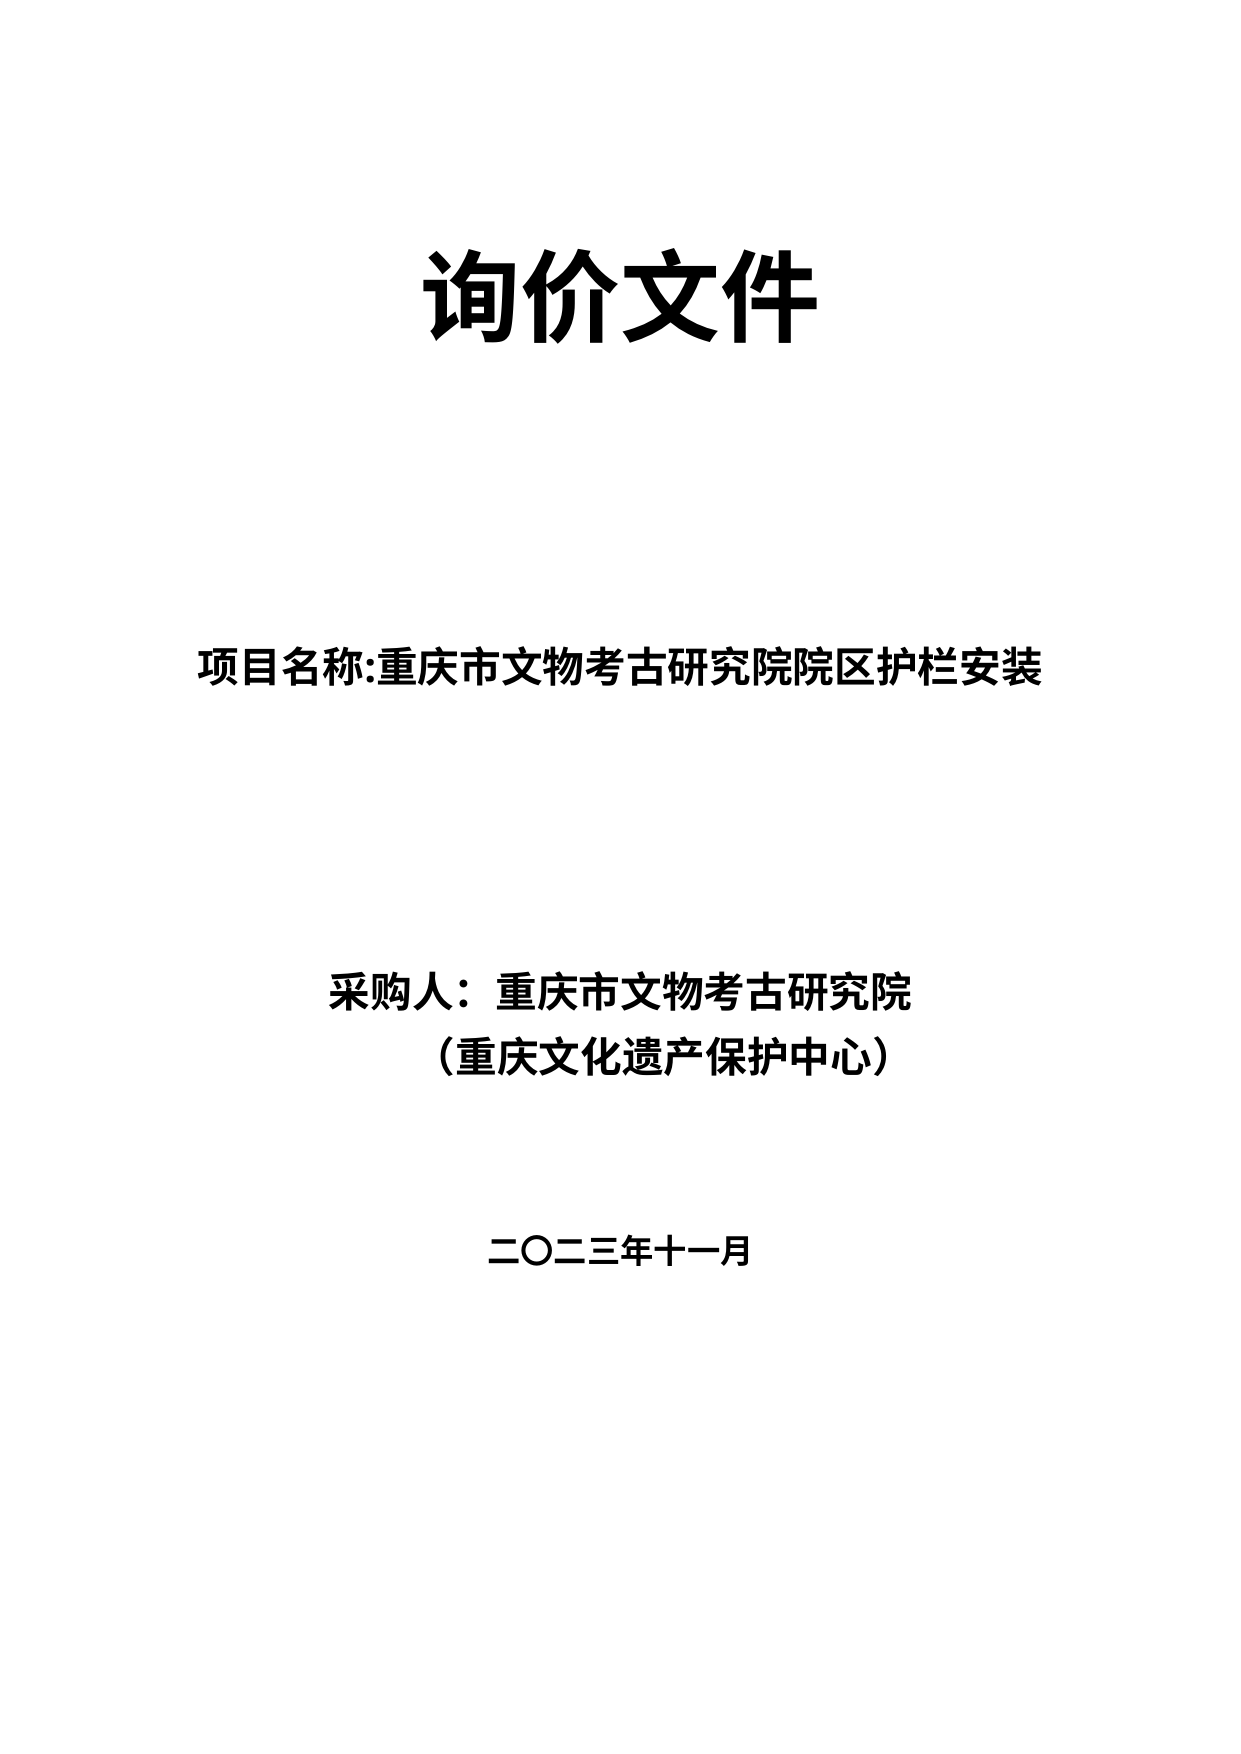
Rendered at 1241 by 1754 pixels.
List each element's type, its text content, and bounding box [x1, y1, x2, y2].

text （重庆文化遗产保护中心） [151, 1022, 1089, 1087]
text 项目名称:重庆市文物考古研究院院区护栏安装 [151, 632, 1089, 697]
text 二〇二三年十一月 [151, 1217, 1089, 1282]
text 询价文件 [151, 209, 1089, 372]
text 采购人：重庆市文物考古研究院 [151, 957, 1089, 1022]
